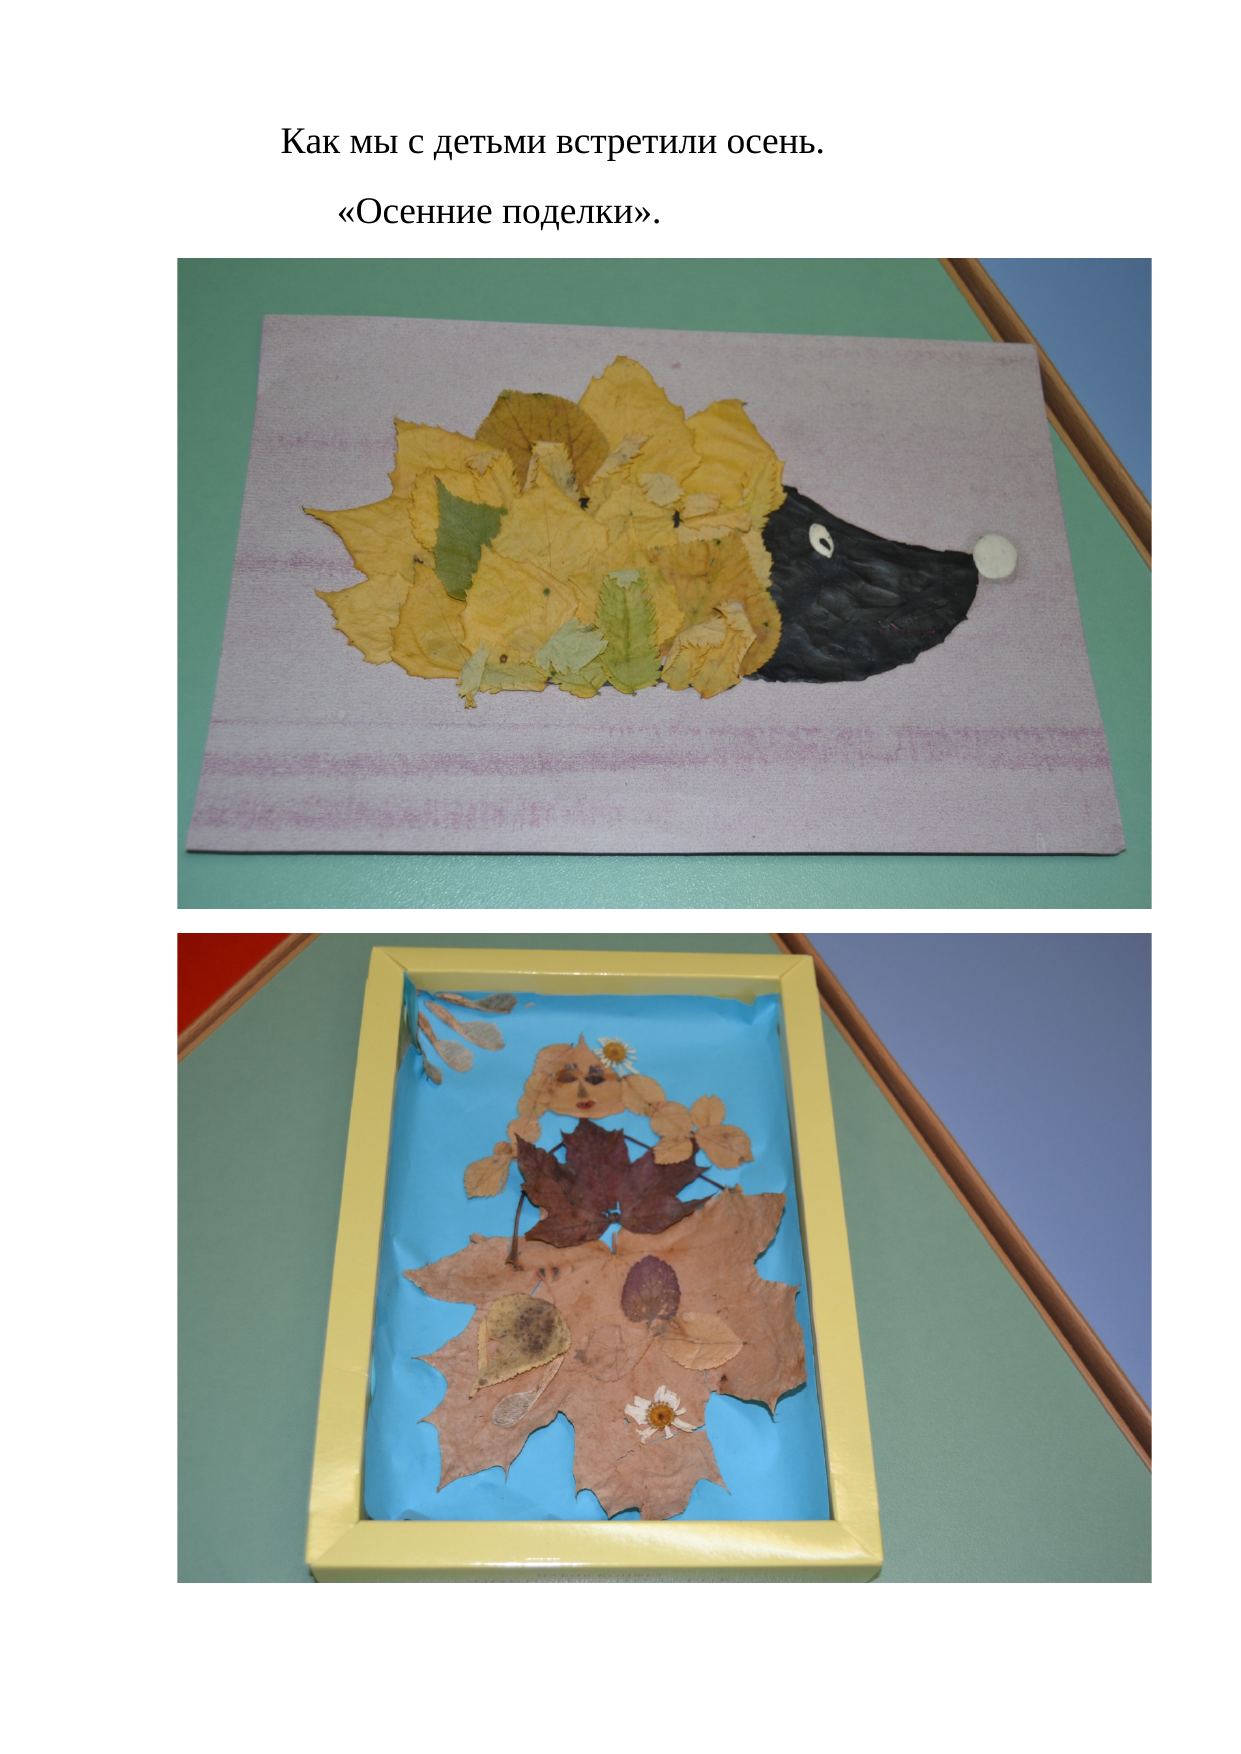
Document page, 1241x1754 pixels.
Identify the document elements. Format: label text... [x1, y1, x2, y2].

text Как мы с детьми встретили осень. [177, 118, 1152, 161]
text «Осенние поделки». [177, 188, 1152, 232]
picture [177, 933, 1152, 1583]
picture [177, 258, 1152, 909]
